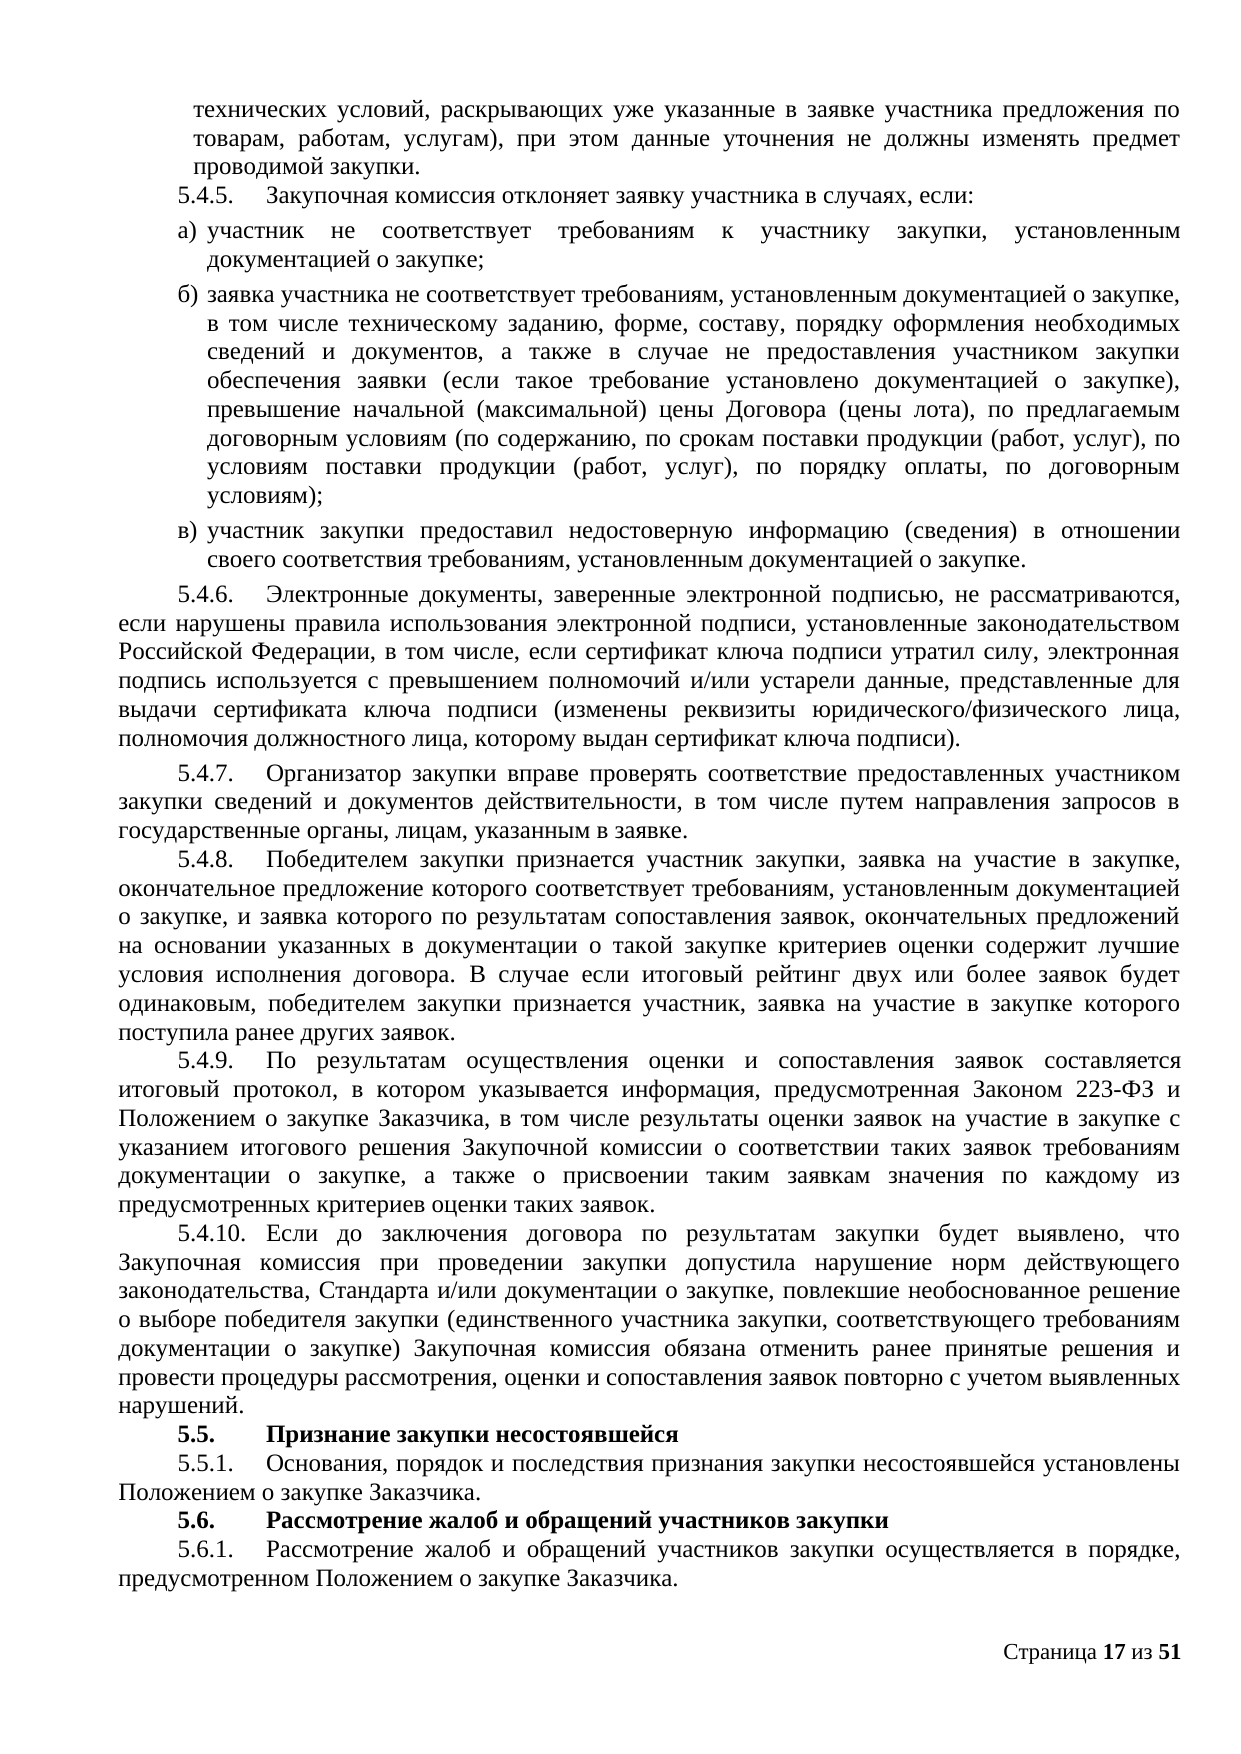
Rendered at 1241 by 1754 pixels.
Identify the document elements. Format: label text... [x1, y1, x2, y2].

list заявка участника не соответствует требованиям, установленным документацией о закупке, в том числе техническому заданию, форме, составу, порядку оформления необходимых сведений и документов, а также в случае не предоставления участником закупки обеспечения заявки (если такое требование установлено документацией о закупке), превышение начальной (максимальной) цены Договора (цены лота), по предлагаемым договорным условиям (по содержанию, по срокам поставки продукции (работ, услуг), по условиям поставки продукции (работ, услуг), по порядку оплаты, по договорным условиям); [177, 279, 1181, 509]
subtitle Если до заключения договора по результатам закупки будет выявлено, что Закупочная комиссия при проведении закупки допустила нарушение норм действующего законодательства, Стандарта и/или документации о закупке, повлекшие необоснованное решение о выборе победителя закупки (единственного участника закупки, соответствующего требованиям документации о закупке) Закупочная комиссия обязана отменить ранее принятые решения и провести процедуры рассмотрения, оценки и сопоставления заявок повторно с учетом выявленных нарушений. [118, 1218, 1181, 1419]
subtitle Организатор закупки вправе проверять соответствие предоставленных участником закупки сведений и документов действительности, в том числе путем направления запросов в государственные органы, лицам, указанным в заявке. [118, 758, 1181, 844]
list участник не соответствует требованиям к участнику закупки, установленным документацией о закупке; [177, 215, 1181, 273]
list Закупочная комиссия отклоняет заявку участника в случаях, если: [177, 180, 1181, 209]
subtitle Рассмотрение жалоб и обращений участников закупки [118, 1505, 1181, 1534]
subtitle Рассмотрение жалоб и обращений участников закупки осуществляется в порядке, предусмотренном Положением о закупке Заказчика. [118, 1534, 1181, 1592]
subtitle Победителем закупки признается участник закупки, заявка на участие в закупке, окончательное предложение которого соответствует требованиям, установленным документацией о закупке, и заявка которого по результатам сопоставления заявок, окончательных предложений на основании указанных в документации о такой закупке критериев оценки содержит лучшие условия исполнения договора. В случае если итоговый рейтинг двух или более заявок будет одинаковым, победителем закупки признается участник, заявка на участие в закупке которого поступила ранее других заявок. [118, 844, 1181, 1045]
list Электронные документы, заверенные электронной подписью, не рассматриваются, если нарушены правила использования электронной подписи, установленные законодательством Российской Федерации, в том числе, если сертификат ключа подписи утратил силу, электронная подпись используется с превышением полномочий и/или устарели данные, представленные для выдачи сертификата ключа подписи (изменены реквизиты юридического/физического лица, полномочия должностного лица, которому выдан сертификат ключа подписи). [118, 579, 1181, 751]
subtitle Признание закупки несостоявшейся [118, 1419, 1181, 1448]
subtitle Основания, порядок и последствия признания закупки несостоявшейся установлены Положением о закупке Заказчика. [118, 1448, 1181, 1505]
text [193, 94, 1181, 180]
list участник закупки предоставил недостоверную информацию (сведения) в отношении своего соответствия требованиям, установленным документацией о закупке. [177, 515, 1181, 573]
subtitle По результатам осуществления оценки и сопоставления заявок составляется итоговый протокол, в котором указывается информация, предусмотренная Законом 223-ФЗ и Положением о закупке Заказчика, в том числе результаты оценки заявок на участие в закупке с указанием итогового решения Закупочной комиссии о соответствии таких заявок требованиям документации о закупке, а также о присвоении таким заявкам значения по каждому из предусмотренных критериев оценки таких заявок. [118, 1045, 1181, 1218]
